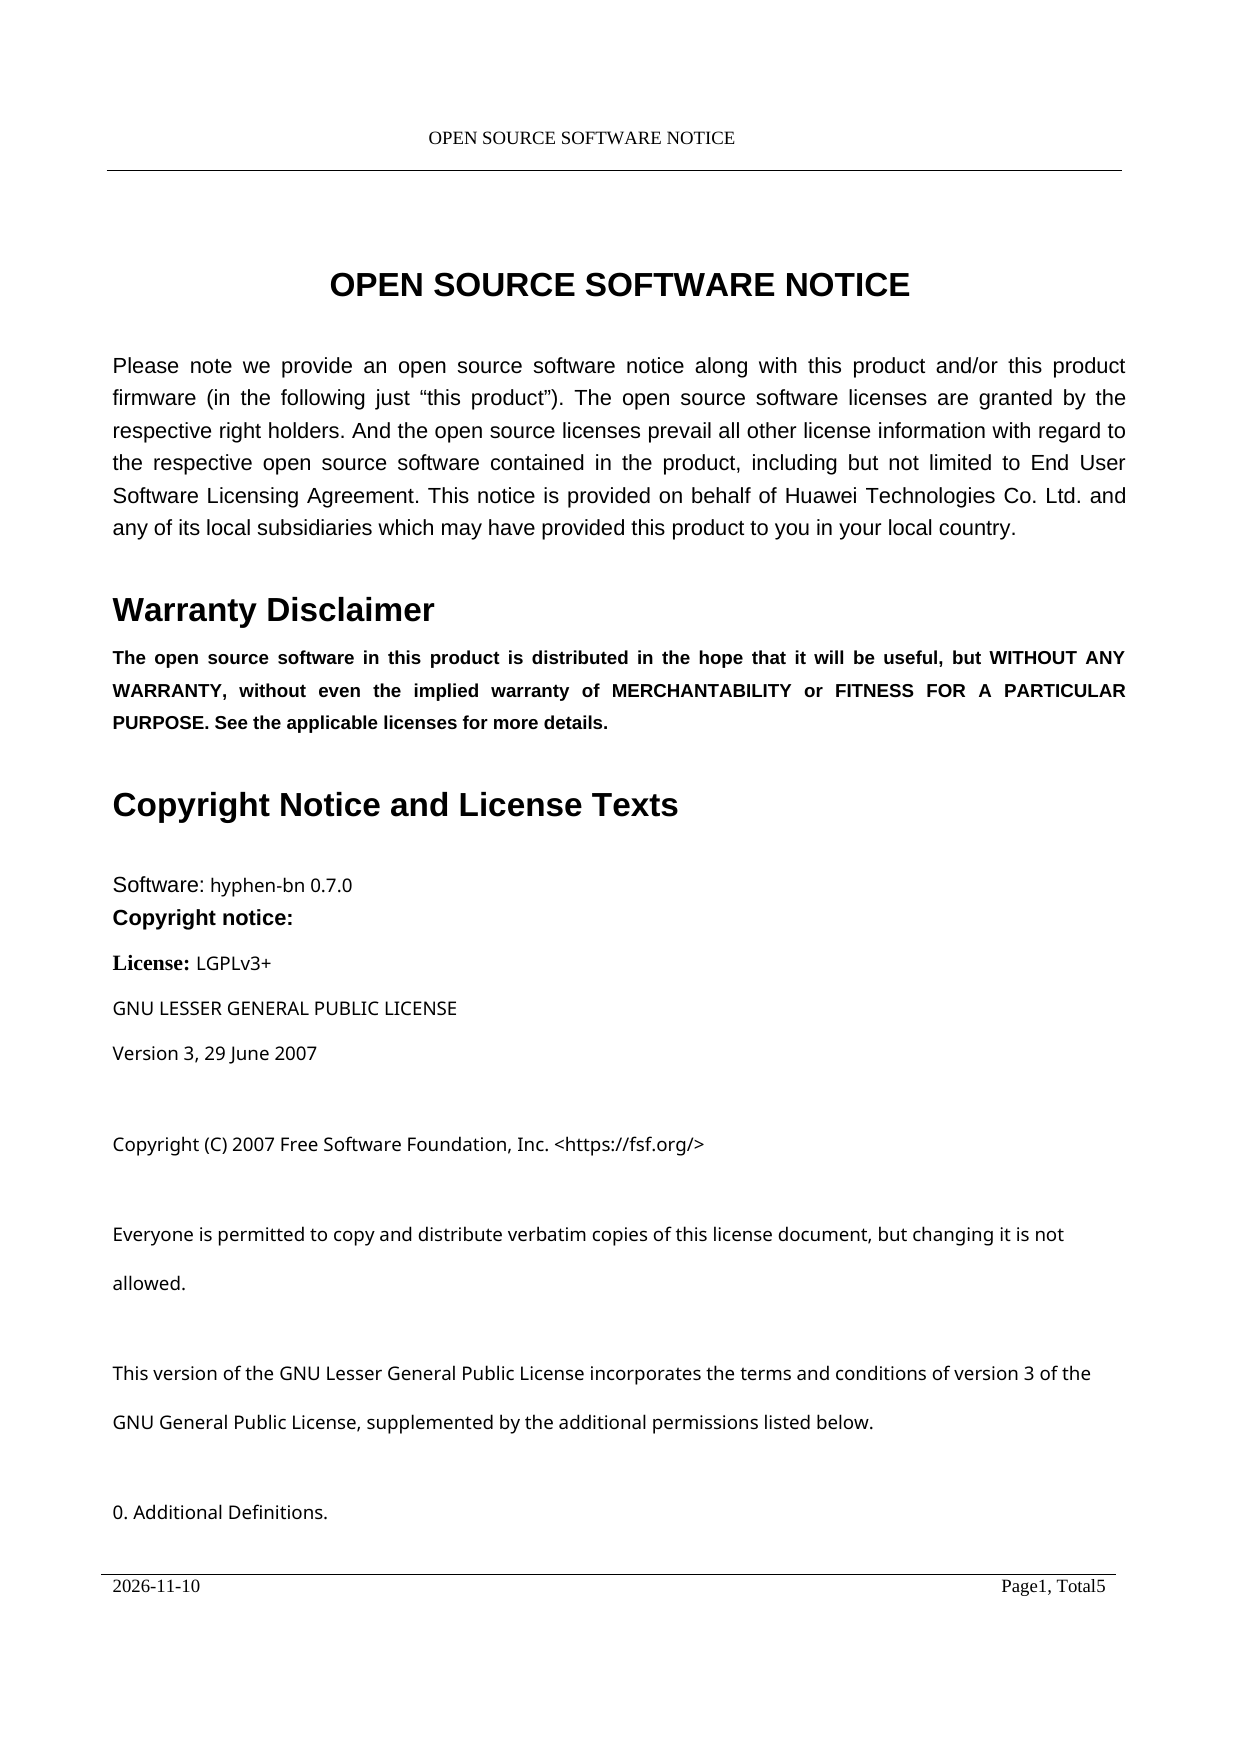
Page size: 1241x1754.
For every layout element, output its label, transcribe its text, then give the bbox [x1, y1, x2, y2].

text 0. Additional Definitions. [112, 1496, 1128, 1528]
text License: LGPLv3+ [112, 947, 1128, 979]
text Software: hyphen-bn 0.7.0 [112, 869, 1128, 901]
text Warranty Disclaimer [112, 576, 1128, 641]
text Copyright Notice and License Texts [112, 771, 1128, 836]
text GNU LESSER GENERAL PUBLIC LICENSE [112, 992, 1128, 1024]
text Everyone is permitted to copy and distribute verbatim copies of this license document, but changing it is not allowed. [112, 1218, 1128, 1299]
text Copyright notice: [112, 901, 1128, 934]
text The open source software in this product is distributed in the hope that it will be useful, but WITHOUT ANY WARRANTY, without even the implied warranty of MERCHANTABILITY or FITNESS FOR A PARTICULAR PURPOSE. See the applicable licenses for more details. [112, 641, 1128, 739]
text Copyright (C) 2007 Free Software Foundation, Inc. <https://fsf.org/> [112, 1127, 1128, 1160]
text Version 3, 29 June 2007 [112, 1037, 1128, 1070]
text Please note we provide an open source software notice along with this product and/or this product firmware (in the following just “this product”). The open source software licenses are granted by the respective right holders. And the open source licenses prevail all other license information with regard to the respective open source software contained in the product, including but not limited to End User Software Licensing Agreement. This notice is provided on behalf of Huawei Technologies Co. Ltd. and any of its local subsidiaries which may have provided this product to you in your local country. [112, 349, 1128, 544]
text This version of the GNU Lesser General Public License incorporates the terms and conditions of version 3 of the GNU General Public License, supplemented by the additional permissions listed below. [112, 1357, 1128, 1438]
text OPEN SOURCE SOFTWARE NOTICE [112, 251, 1128, 316]
